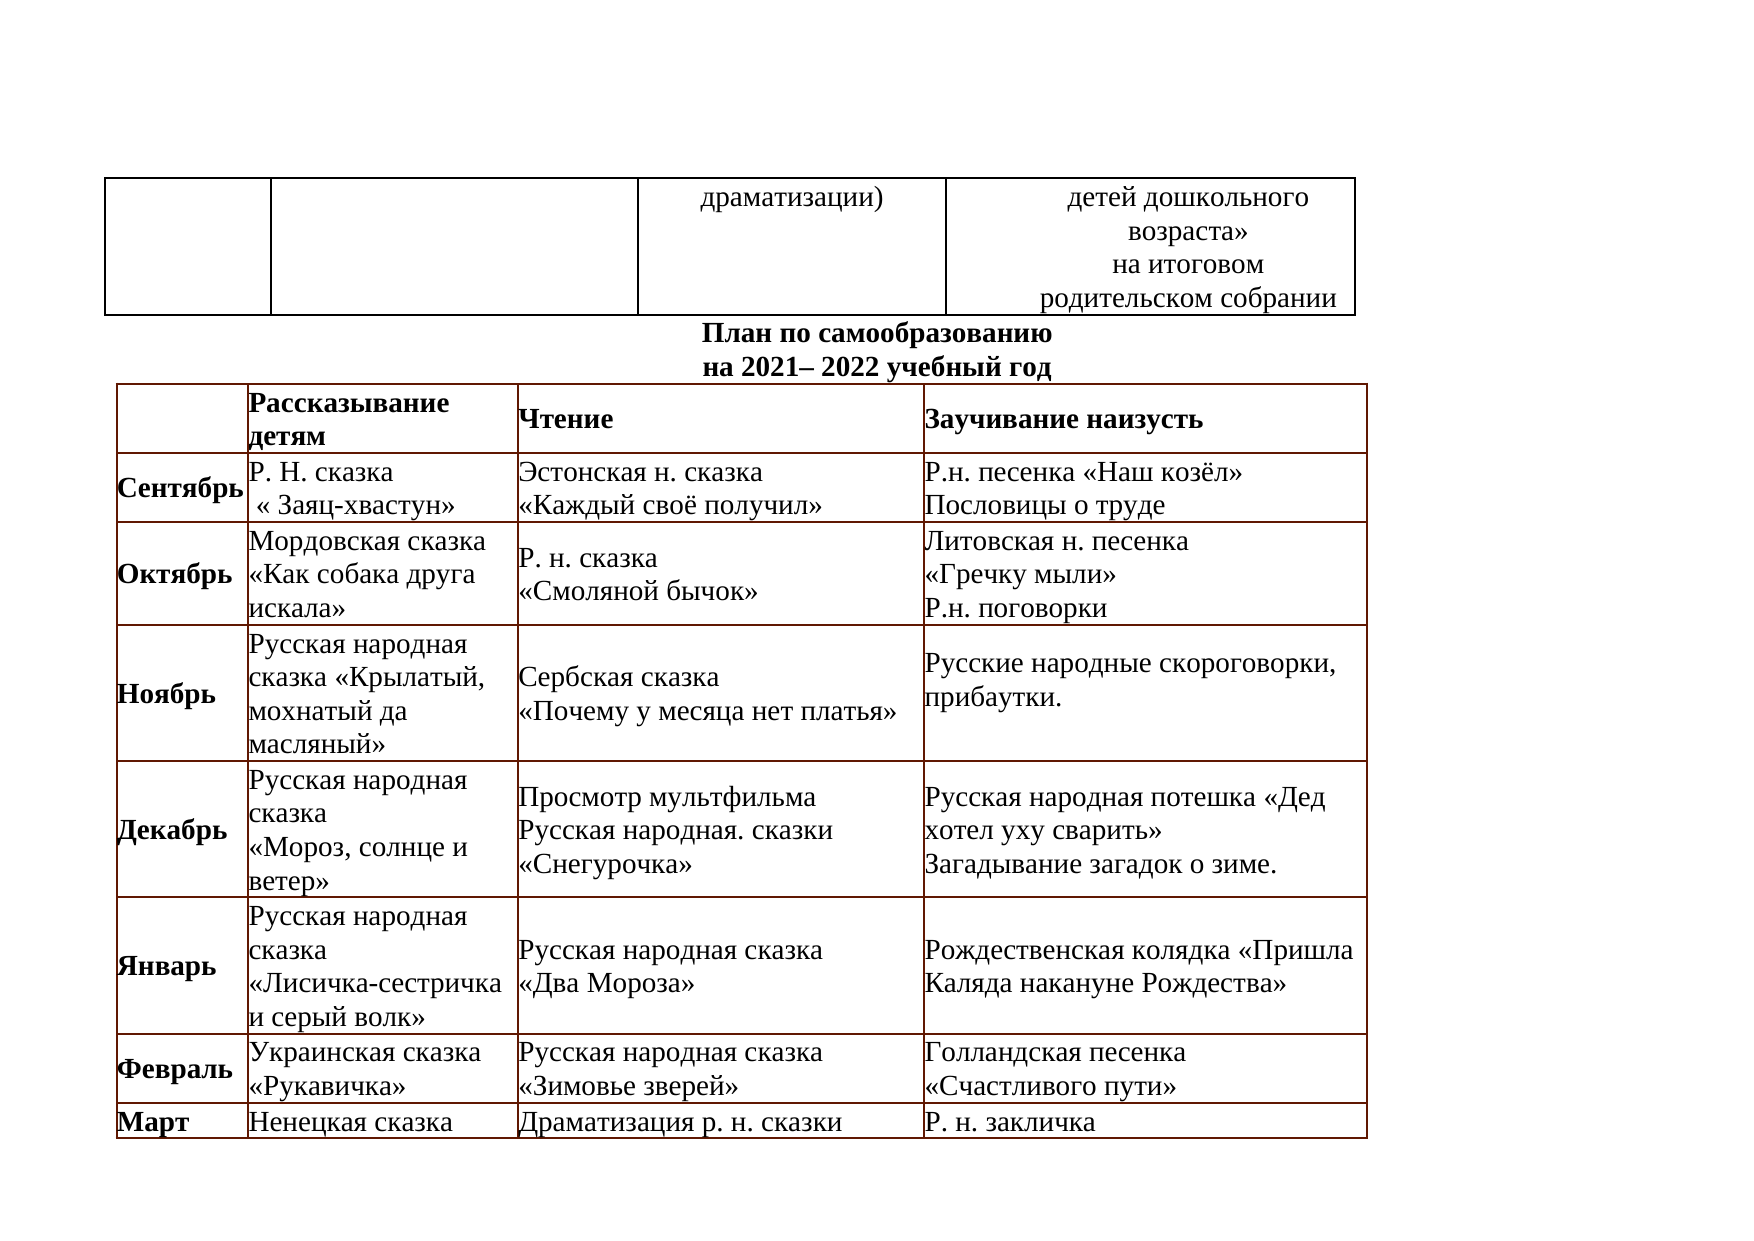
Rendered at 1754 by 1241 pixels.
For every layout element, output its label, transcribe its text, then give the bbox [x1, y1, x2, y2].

table_cell Литовская н. песенка «Гречку мыли» Р.н. поговорки [925, 523, 1366, 624]
table_header Чтение [519, 385, 923, 452]
table_cell Русская народная потешка «Дед хотел уху сварить» Загадывание загадок о зиме. [925, 762, 1366, 896]
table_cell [519, 1104, 923, 1137]
table_cell Украинская сказка «Рукавичка» [249, 1035, 517, 1102]
table_cell Просмотр мультфильма Русская народная. сказки «Снегурочка» [519, 762, 923, 896]
table_cell Сербская сказка «Почему у месяца нет платья» [519, 626, 923, 760]
table_cell Русская народная сказка «Лисичка-сестричка и серый волк» [249, 898, 517, 1032]
table_cell [106, 179, 270, 313]
text на 2021– 2022 учебный год [118, 349, 1636, 383]
table_header [118, 385, 247, 452]
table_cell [639, 179, 945, 313]
table_cell Голландская песенка «Счастливого пути» [925, 1035, 1366, 1102]
table_cell Р. Н. сказка « Заяц-хвастун» [249, 454, 517, 521]
table_cell Ноябрь [118, 626, 247, 760]
table_cell Рождественская колядка «Пришла Каляда накануне Рождества» [925, 898, 1366, 1032]
table_cell Декабрь [118, 762, 247, 896]
table_cell Русская народная сказка «Мороз, солнце и ветер» [249, 762, 517, 896]
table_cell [925, 1104, 1366, 1137]
table_cell Эстонская н. сказка «Каждый своё получил» [519, 454, 923, 521]
table_cell Русская народная сказка «Два Мороза» [519, 898, 923, 1032]
table_header Рассказывание детям [249, 385, 517, 452]
text План по самообразованию [118, 316, 1636, 349]
table_cell Мордовская сказка «Как собака друга искала» [249, 523, 517, 624]
table_cell Октябрь [118, 523, 247, 624]
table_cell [249, 1104, 517, 1137]
table_cell Р. н. сказка «Смоляной бычок» [519, 523, 923, 624]
table_cell Январь [118, 898, 247, 1032]
table_header Заучивание наизусть [925, 385, 1366, 452]
table_cell Русские народные скороговорки, прибаутки. [925, 626, 1366, 760]
table_cell Сентябрь [118, 454, 247, 521]
table_cell Русская народная сказка «Зимовье зверей» [519, 1035, 923, 1102]
table_cell Март [118, 1104, 247, 1137]
table_cell Р.н. песенка «Наш козёл» Пословицы о труде [925, 454, 1366, 521]
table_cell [947, 179, 1354, 313]
table_cell Русская народная сказка «Крылатый, мохнатый да масляный» [249, 626, 517, 760]
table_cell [272, 179, 637, 313]
table_cell Февраль [118, 1035, 247, 1102]
